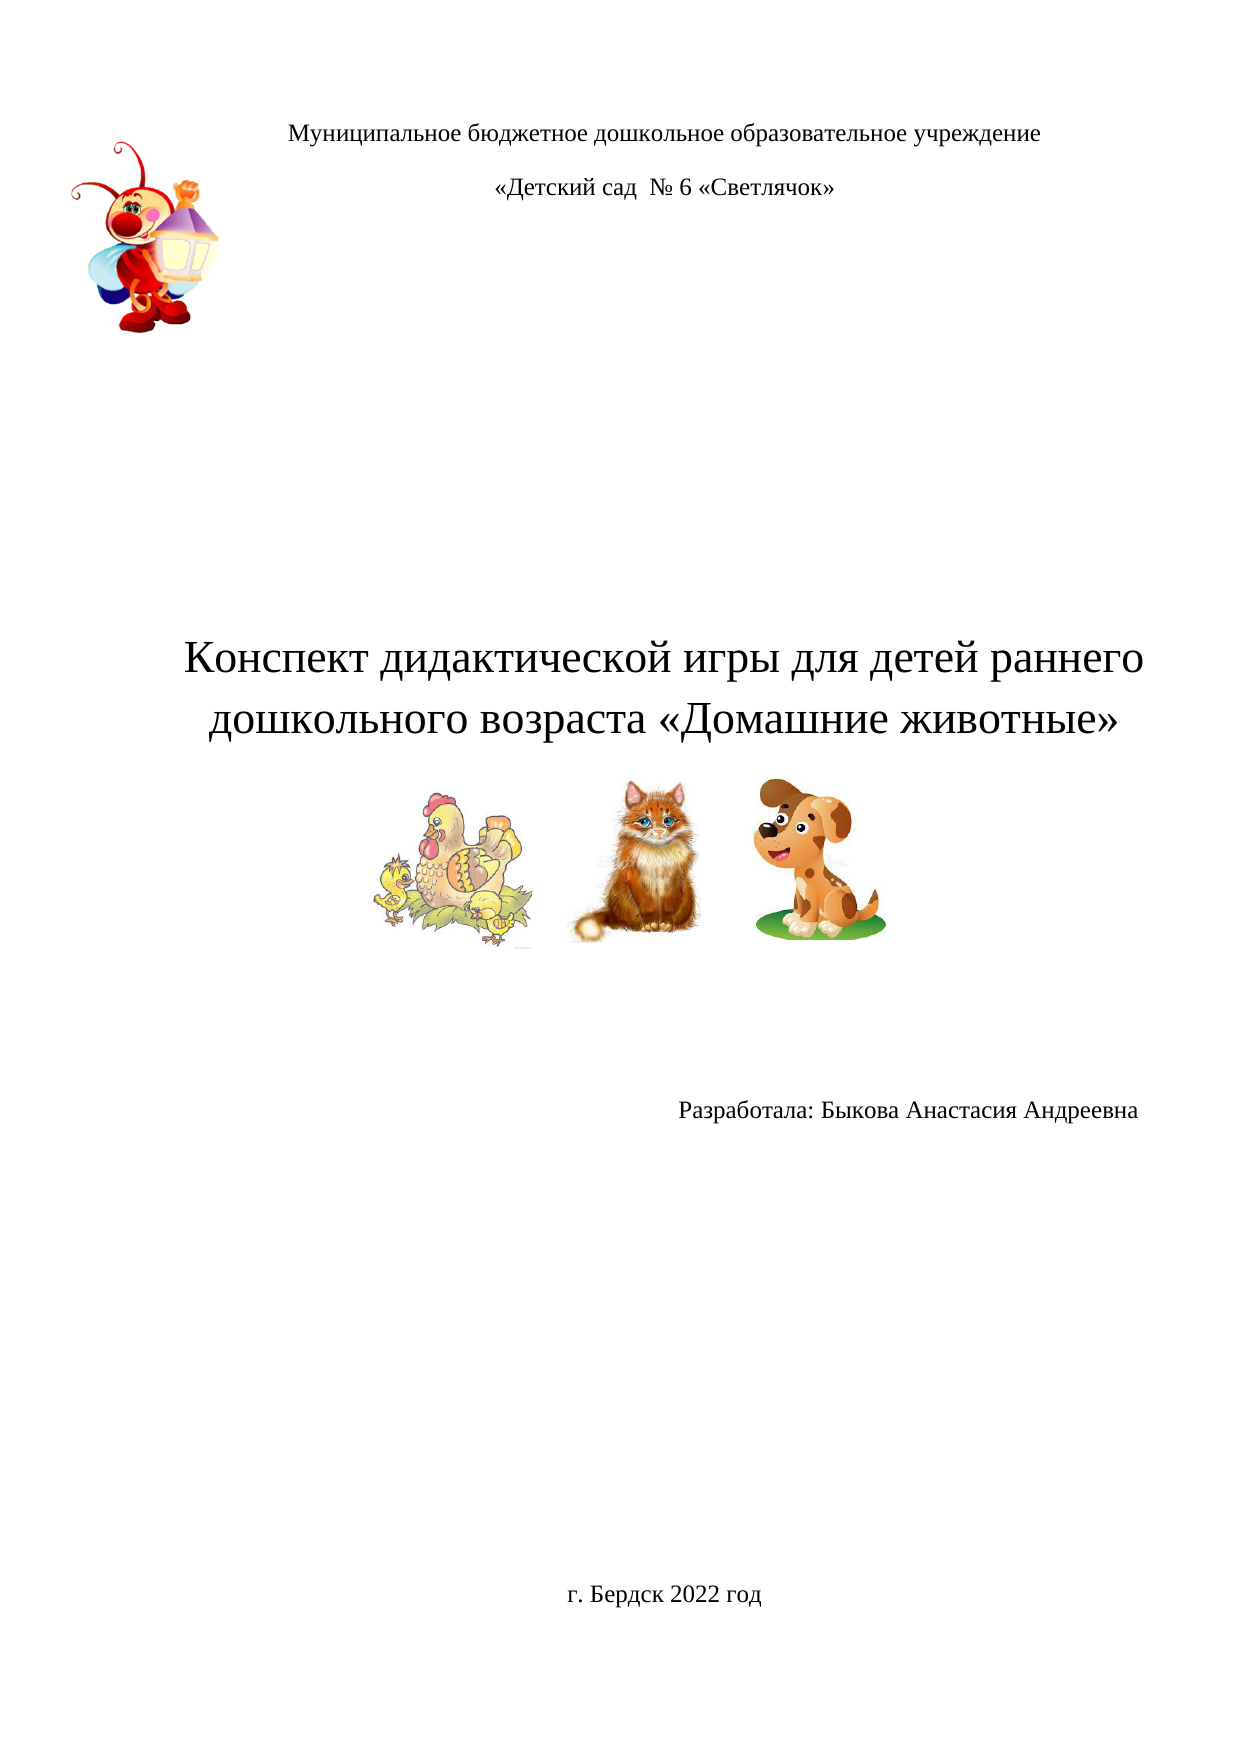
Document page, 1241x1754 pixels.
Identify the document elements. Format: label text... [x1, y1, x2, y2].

text Муниципальное бюджетное дошкольное образовательное учреждение [177, 118, 1152, 147]
picture [65, 137, 224, 344]
text Разработала: Быкова Анастасия Андреевна [177, 1095, 1152, 1124]
text «Детский сад № 6 «Светлячок» [177, 172, 1152, 201]
text Конспект дидактической игры для детей раннего дошкольного возраста «Домашние животные» [177, 630, 1152, 743]
text г. Бердск 2022 год [177, 1579, 1152, 1608]
